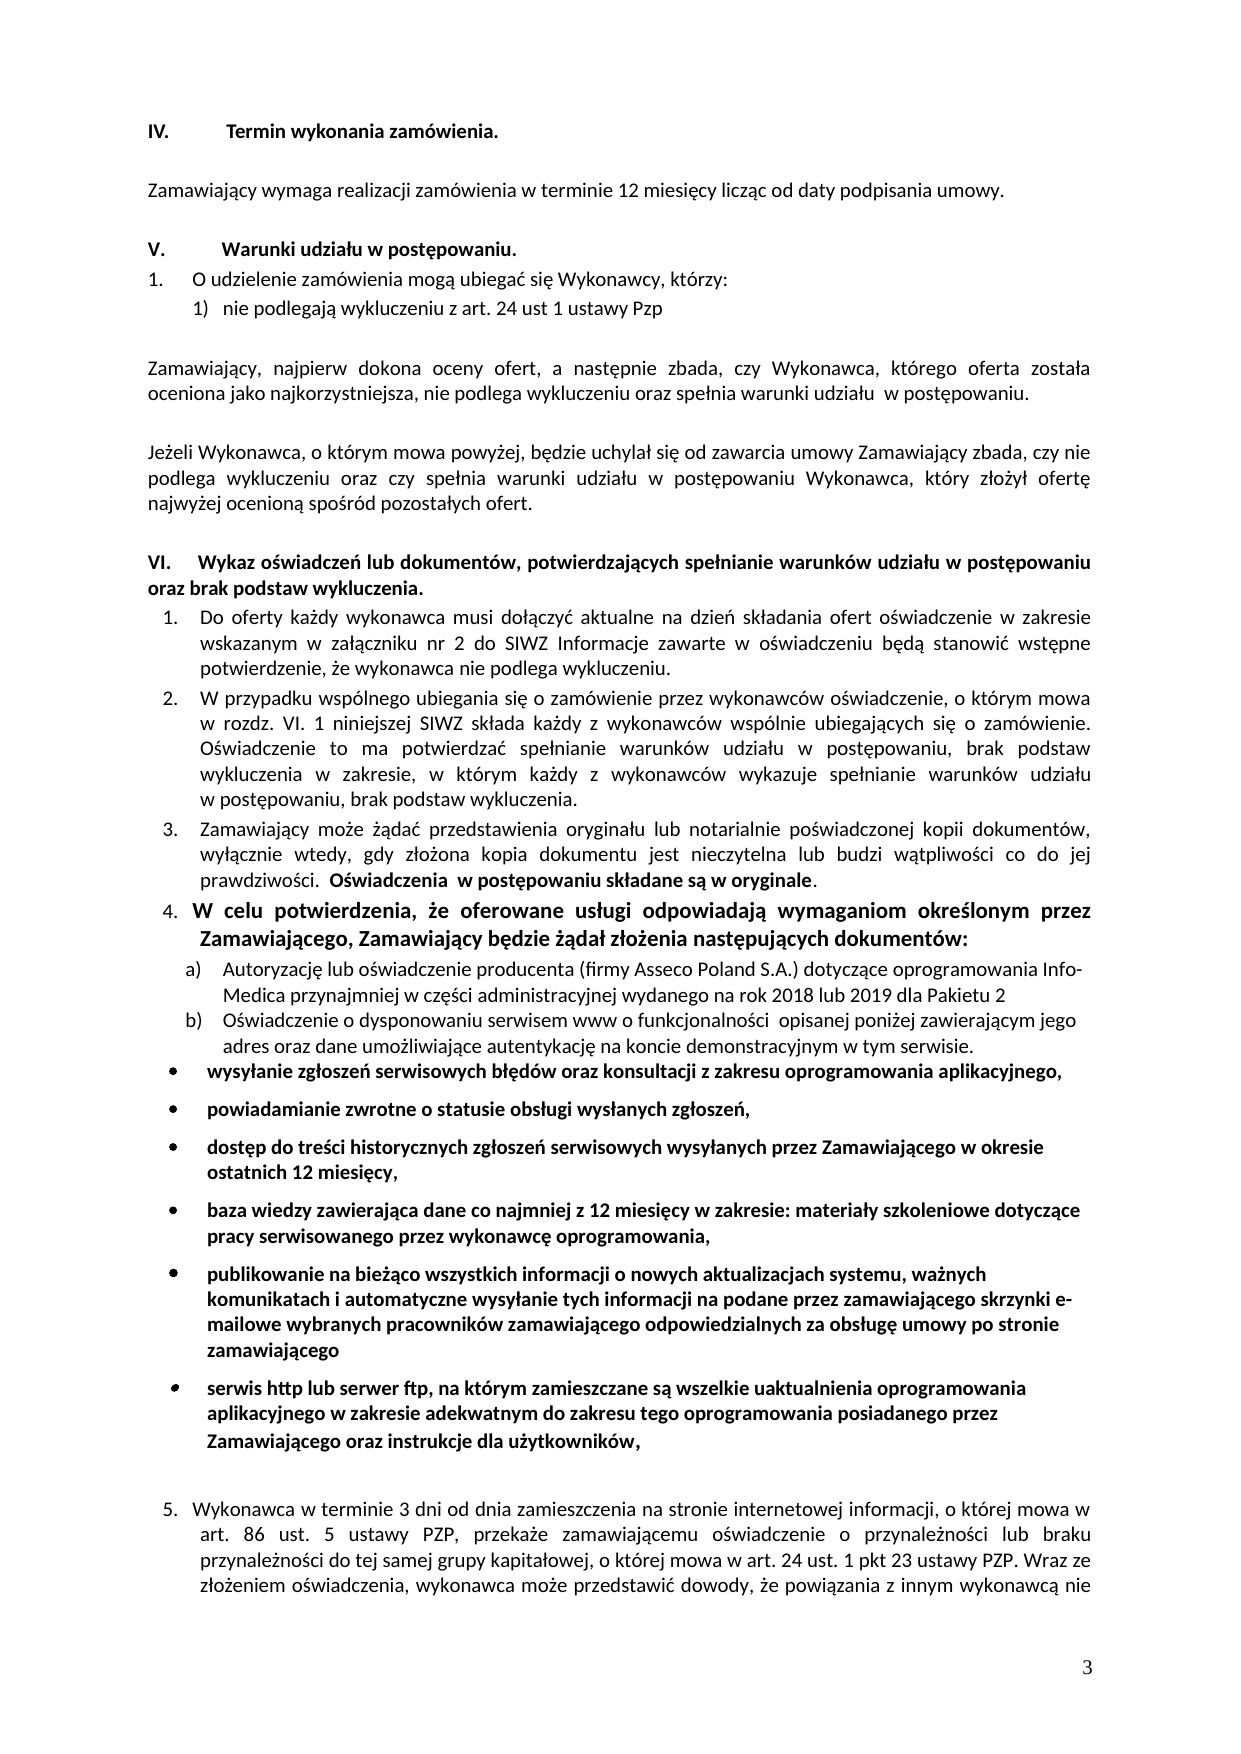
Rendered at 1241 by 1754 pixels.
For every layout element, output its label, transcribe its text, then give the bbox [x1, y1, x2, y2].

list wysyłanie zgłoszeń serwisowych błędów oraz konsultacji z zakresu oprogramowania aplikacyjnego, [169, 1058, 1092, 1084]
list publikowanie na bieżąco wszystkich informacji o nowych aktualizacjach systemu, ważnych komunikatach i automatyczne wysyłanie tych informacji na podane przez zamawiającego skrzynki e-mailowe wybranych pracowników zamawiającego odpowiedzialnych za obsługę umowy po stronie zamawiającego [169, 1261, 1092, 1362]
list baza wiedzy zawierająca dane co najmniej z 12 miesięcy w zakresie: materiały szkoleniowe dotyczące pracy serwisowanego przez wykonawcę oprogramowania, [169, 1197, 1092, 1248]
list serwis http lub serwer ftp, na którym zamieszczane są wszelkie uaktualnienia oprogramowania aplikacyjnego w zakresie adekwatnym do zakresu tego oprogramowania posiadanego przez Zamawiającego oraz instrukcje dla użytkowników, [169, 1375, 1092, 1454]
list Autoryzację lub oświadczenie producenta (firmy Asseco Poland S.A.) dotyczące oprogramowania Info-Medica przynajmniej w części administracyjnej wydanego na rok 2018 lub 2019 dla Pakietu 2 [185, 957, 1092, 1007]
list powiadamianie zwrotne o statusie obsługi wysłanych zgłoszeń, [169, 1096, 1092, 1122]
list nie podlegają wykluczeniu z art. 24 ust 1 ustawy Pzp [192, 296, 1092, 321]
subtitle IV. Termin wykonania zamówienia. [148, 118, 1092, 143]
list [162, 1496, 1092, 1598]
list W celu potwierdzenia, że oferowane usługi odpowiadają wymaganiom określonym przez Zamawiającego, Zamawiający będzie żądał złożenia następujących dokumentów: [162, 896, 1092, 952]
list O udzielenie zamówienia mogą ubiegać się Wykonawcy, którzy: [148, 266, 1092, 291]
list Zamawiający może żądać przedstawienia oryginału lub notarialnie poświadczonej kopii dokumentów, wyłącznie wtedy, gdy złożona kopia dokumentu jest nieczytelna lub budzi wątpliwości co do jej prawdziwości. Oświadczenia w postępowaniu składane są w oryginale. [162, 816, 1092, 892]
text VI. Wykaz oświadczeń lub dokumentów, potwierdzających spełnianie warunków udziału w postępowaniu oraz brak podstaw wykluczenia. [148, 549, 1092, 600]
text V. Warunki udziału w postępowaniu. [148, 236, 1092, 262]
text Zamawiający, najpierw dokona oceny ofert, a następnie zbada, czy Wykonawca, którego oferta została oceniona jako najkorzystniejsza, nie podlega wykluczeniu oraz spełnia warunki udziału w postępowaniu. [148, 355, 1092, 406]
list dostęp do treści historycznych zgłoszeń serwisowych wysyłanych przez Zamawiającego w okresie ostatnich 12 miesięcy, [169, 1134, 1092, 1185]
text Jeżeli Wykonawca, o którym mowa powyżej, będzie uchylał się od zawarcia umowy Zamawiający zbada, czy nie podlega wykluczeniu oraz czy spełnia warunki udziału w postępowaniu Wykonawca, który złożył ofertę najwyżej ocenioną spośród pozostałych ofert. [148, 439, 1092, 516]
text Zamawiający wymaga realizacji zamówienia w terminie 12 miesięcy licząc od daty podpisania umowy. [148, 177, 1092, 203]
list W przypadku wspólnego ubiegania się o zamówienie przez wykonawców oświadczenie, o którym mowa w rozdz. VI. 1 niniejszej SIWZ składa każdy z wykonawców wspólnie ubiegających się o zamówienie. Oświadczenie to ma potwierdzać spełnianie warunków udziału w postępowaniu, brak podstaw wykluczenia w zakresie, w którym każdy z wykonawców wykazuje spełnianie warunków udziału w postępowaniu, brak podstaw wykluczenia. [162, 685, 1092, 812]
list Do oferty każdy wykonawca musi dołączyć aktualne na dzień składania ofert oświadczenie w zakresie wskazanym w załączniku nr 2 do SIWZ Informacje zawarte w oświadczeniu będą stanowić wstępne potwierdzenie, że wykonawca nie podlega wykluczeniu. [162, 604, 1092, 681]
list Oświadczenie o dysponowaniu serwisem www o funkcjonalności opisanej poniżej zawierającym jego adres oraz dane umożliwiające autentykację na koncie demonstracyjnym w tym serwisie. [185, 1007, 1092, 1058]
